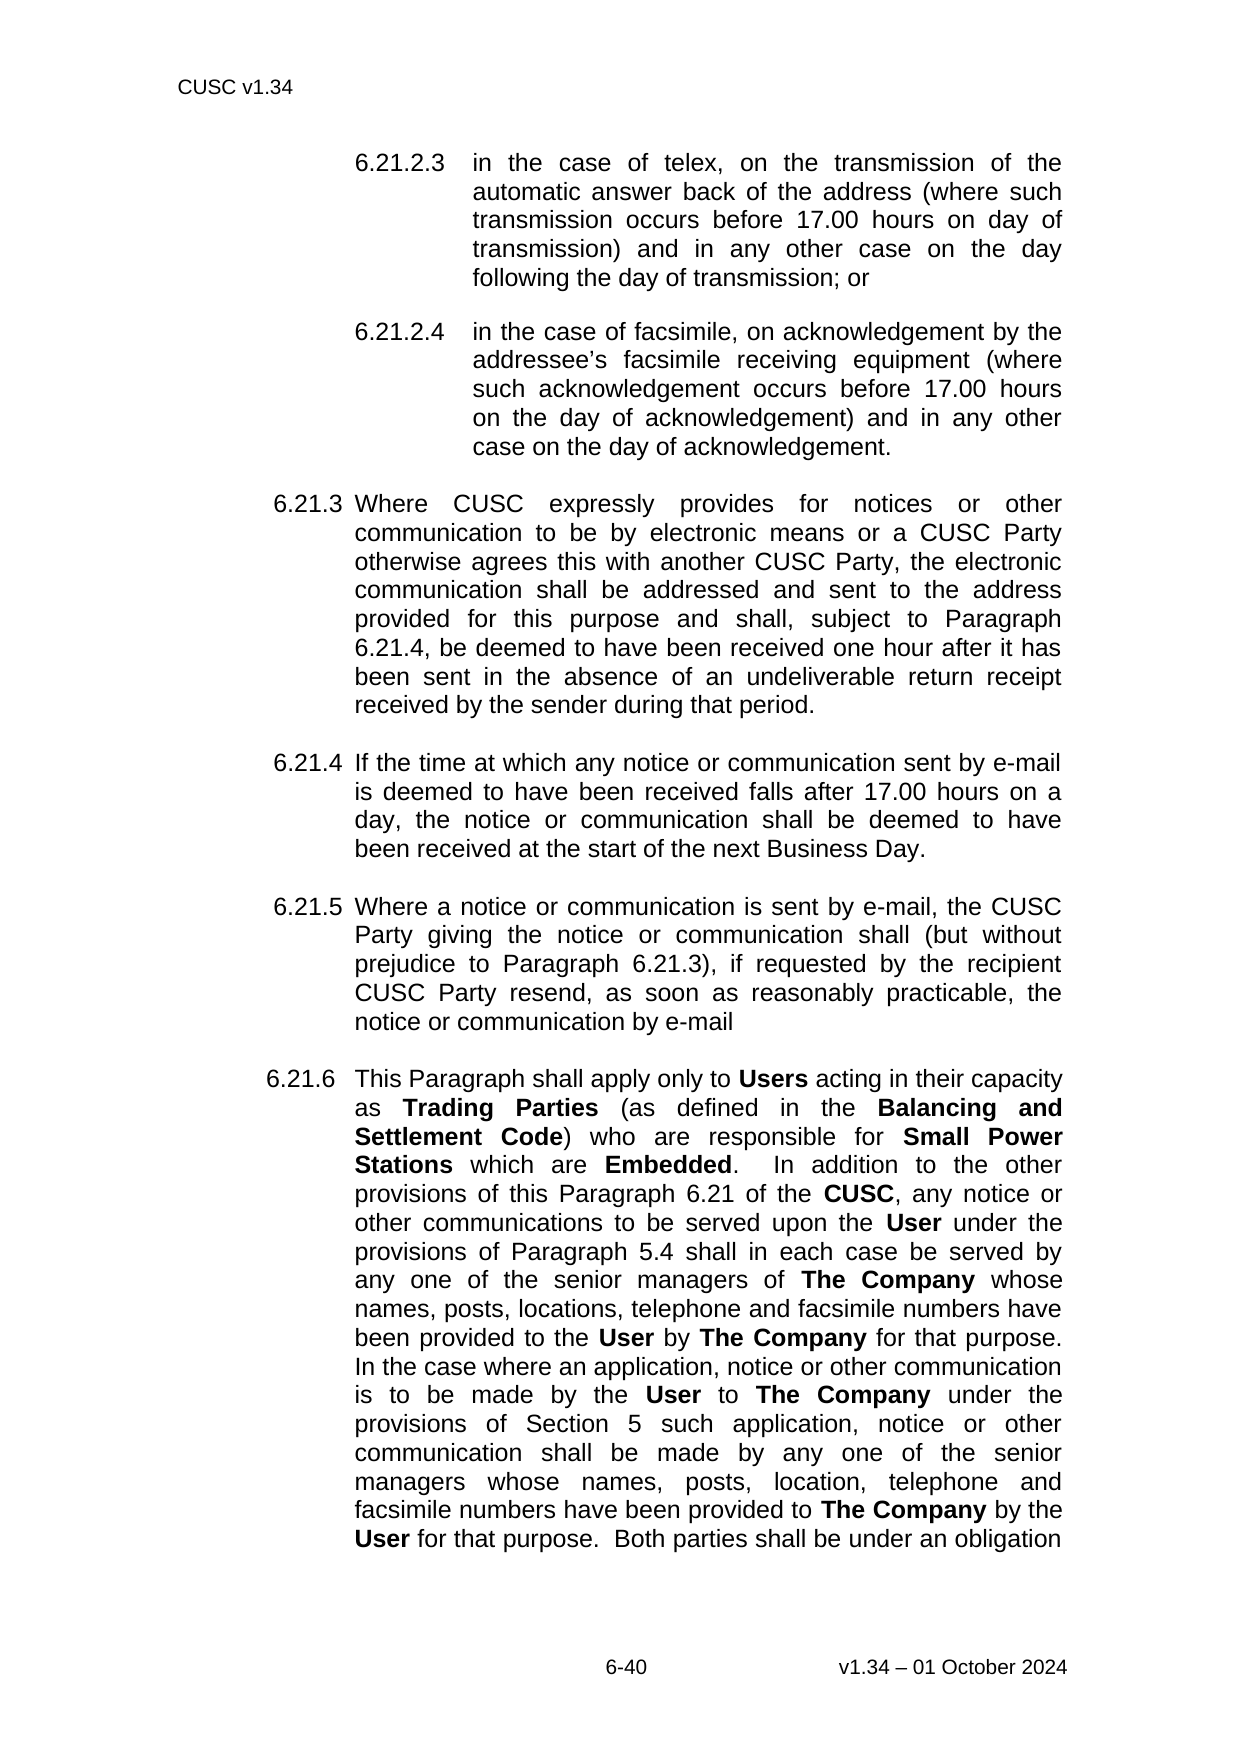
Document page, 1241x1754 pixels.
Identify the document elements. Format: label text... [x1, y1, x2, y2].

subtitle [266, 1064, 1063, 1553]
text 6.21.5 Where a notice or communication is sent by e-mail, the CUSC Party giving the notice or communication shall (but without prejudice to Paragraph 6.21.3), if requested by the recipient CUSC Party resend, as soon as reasonably practicable, the notice or communication by e-mail [252, 891, 1063, 1035]
text 6.21.3 Where CUSC expressly provides for notices or other communication to be by electronic means or a CUSC Party otherwise agrees this with another CUSC Party, the electronic communication shall be addressed and sent to the address provided for this purpose and shall, subject to Paragraph 6.21.4, be deemed to have been received one hour after it has been sent in the absence of an undeliverable return receipt received by the sender during that period. [252, 489, 1063, 719]
text 6.21.2.4 in the case of facsimile, on acknowledgement by the addressee’s facsimile receiving equipment (where such acknowledgement occurs before 17.00 hours on the day of acknowledgement) and in any other case on the day of acknowledgement. [354, 316, 1063, 460]
text 6.21.4 If the time at which any notice or communication sent by e-mail is deemed to have been received falls after 17.00 hours on a day, the notice or communication shall be deemed to have been received at the start of the next Business Day. [273, 748, 1063, 863]
text 6.21.2.3 in the case of telex, on the transmission of the automatic answer back of the address (where such transmission occurs before 17.00 hours on day of transmission) and in any other case on the day following the day of transmission; or [354, 148, 1063, 291]
